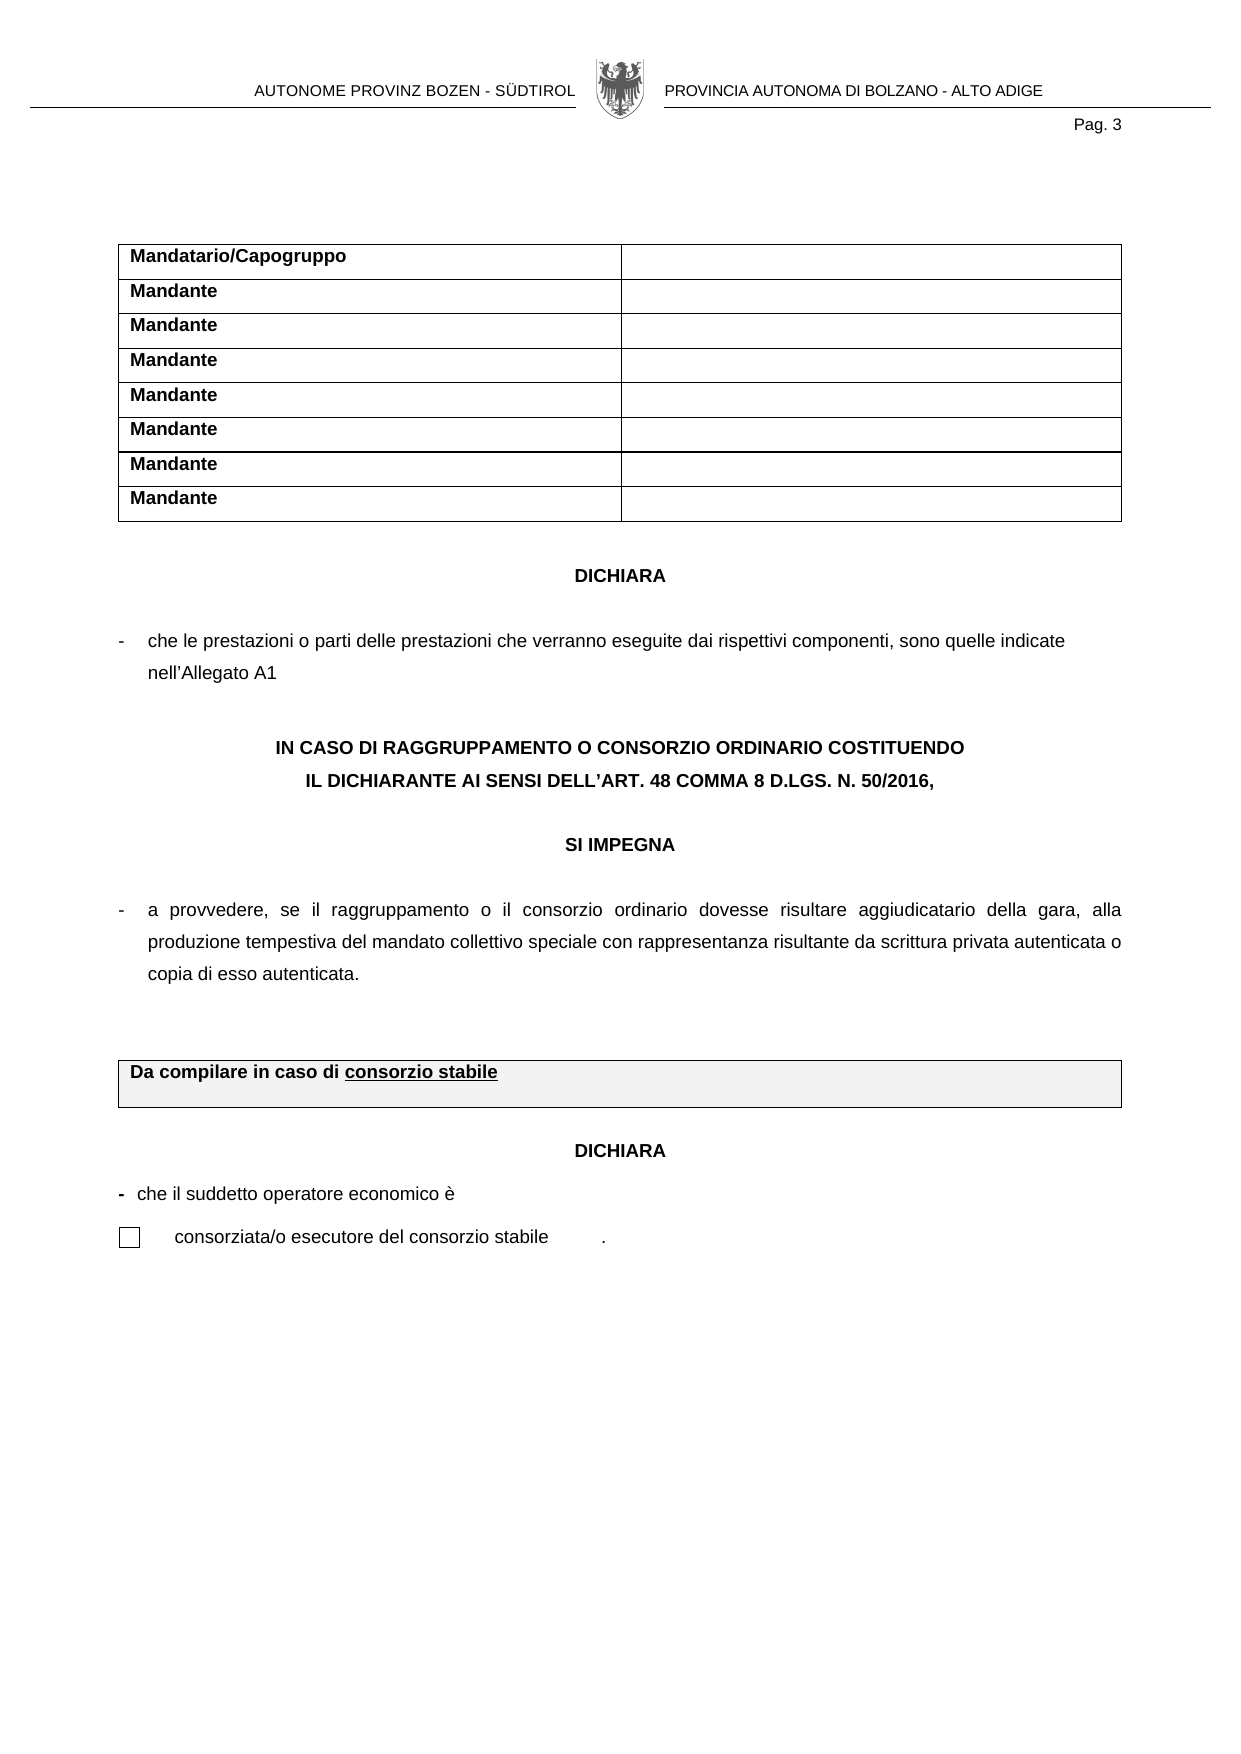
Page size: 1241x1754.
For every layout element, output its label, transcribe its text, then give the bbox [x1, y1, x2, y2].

table_header [622, 245, 1121, 278]
table_cell Mandante [119, 383, 621, 417]
table_cell Mandante [119, 487, 621, 521]
table_cell Mandante [119, 349, 621, 382]
table_header Da compilare in caso di consorzio stabile [119, 1061, 1121, 1107]
table_cell Mandante [119, 280, 621, 313]
text DICHIARA [118, 565, 1122, 586]
table_cell [622, 418, 1121, 451]
text DICHIARA [118, 1140, 1122, 1162]
table_cell Mandante [119, 418, 621, 451]
table_cell Mandante [119, 314, 621, 348]
text - a provvedere, se il raggruppamento o il consorzio ordinario dovesse risultare aggiudicatario della gara, alla produzione tempestiva del mandato collettivo speciale con rappresentanza risultante da scrittura privata autenticata o copia di esso autenticata. [118, 899, 1122, 985]
table_cell Mandante [119, 453, 621, 486]
list che le prestazioni o parti delle prestazioni che verranno eseguite dai rispettivi componenti, sono quelle indicate nell’Allegato A1 [118, 629, 1122, 683]
table_header Mandatario/Capogruppo [119, 245, 621, 278]
table_cell [622, 453, 1121, 486]
table_cell [622, 349, 1121, 382]
text consorziata/o esecutore del consorzio stabile . [118, 1226, 1122, 1248]
text si impegna [118, 834, 1122, 856]
table_cell [622, 487, 1121, 521]
picture [596, 59, 644, 119]
text il dichiarante ai sensi DELL’ART. 48 Comma 8 d.lgS. N. 50/2016, [118, 769, 1122, 791]
list che il suddetto operatore economico è [118, 1183, 1122, 1205]
table_cell [622, 314, 1121, 348]
text In caso di raggruppamento o consorzio ordinario costituendo [118, 737, 1122, 759]
table_cell [622, 383, 1121, 417]
table_cell [622, 280, 1121, 313]
